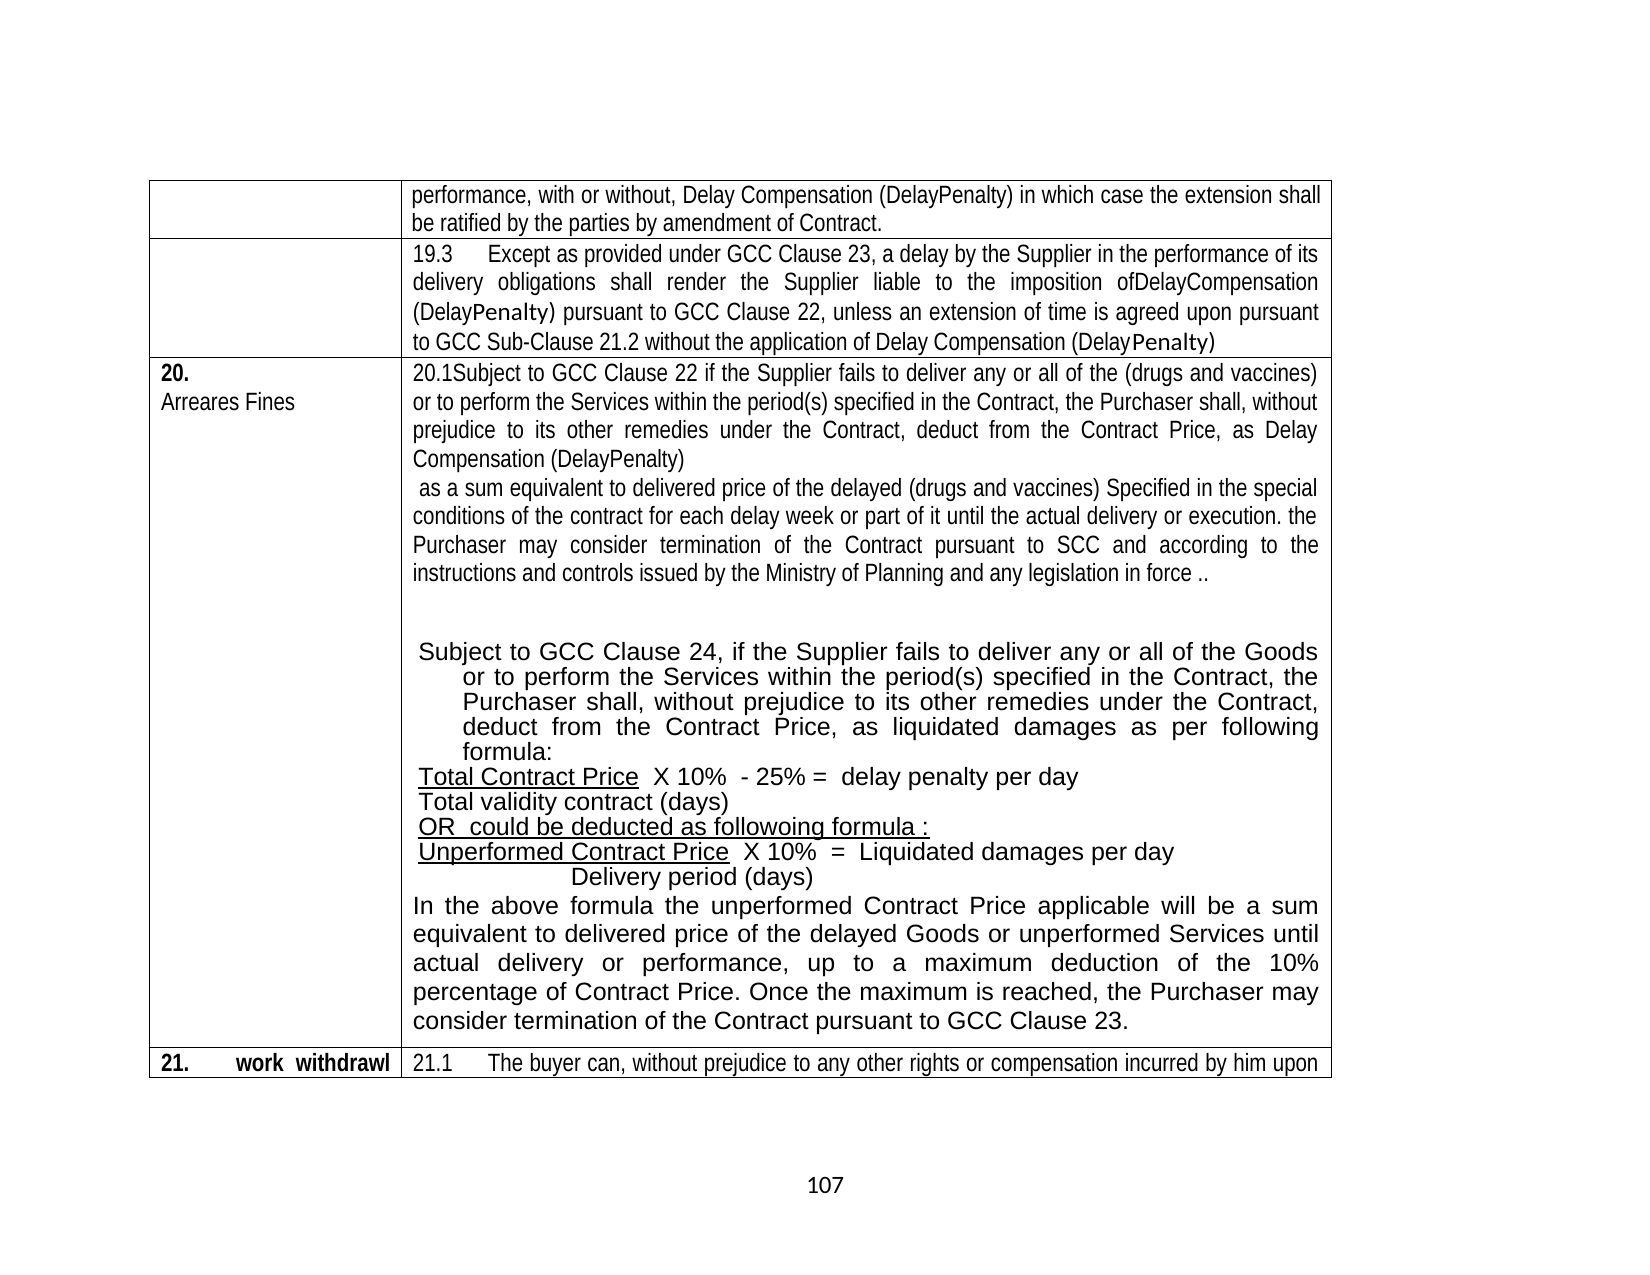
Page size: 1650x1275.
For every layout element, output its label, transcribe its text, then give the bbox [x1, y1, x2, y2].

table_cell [402, 1048, 1331, 1077]
table_cell [150, 181, 401, 237]
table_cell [150, 1048, 401, 1077]
table_cell 20.1Subject to GCC Clause 22 if the Supplier fails to deliver any or all of the (drugs and vaccines) or to perform the Services within the period(s) specified in the Contract, the Purchaser shall, without prejudice to its other remedies under the Contract, deduct from the Contract Price, as Delay Compensation (DelayPenalty) as a sum equivalent to delivered price of the delayed (drugs and vaccines) Specified in the special conditions of the contract for each delay week or part of it until the actual delivery or execution. the Purchaser may consider termination of the Contract pursuant to SCC and according to the instructions and controls issued by the Ministry of Planning and any legislation in force .. Subject to GCC Clause 24, if the Supplier fails to deliver any or all of the Goods or to perform the Services within the period(s) specified in the Contract, the Purchaser shall, without prejudice to its other remedies under the Contract, deduct from the Contract Price, as liquidated damages as per following formula: Total Contract Price X 10% - 25% = delay penalty per day Total validity contract (days) OR could be deducted as followoing formula : Unperformed Contract Price X 10% = Liquidated damages per day Delivery period (days) In the above formula the unperformed Contract Price applicable will be a sum equivalent to delivered price of the delayed Goods or unperformed Services until actual delivery or performance, up to a maximum deduction of the 10% percentage of Contract Price. Once the maximum is reached, the Purchaser may consider termination of the Contract pursuant to GCC Clause 23. [402, 358, 1331, 1047]
table_cell [150, 239, 401, 357]
table_cell 19.3 Except as provided under GCC Clause 23, a delay by the Supplier in the performance of its delivery obligations shall render the Supplier liable to the imposition ofDelayCompensation (DelayPenalty) pursuant to GCC Clause 22, unless an extension of time is agreed upon pursuant to GCC Sub-Clause 21.2 without the application of Delay Compensation (DelayPenalty) [402, 239, 1331, 357]
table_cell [402, 181, 1331, 237]
table_cell 20. Arreares Fines [150, 358, 401, 1047]
